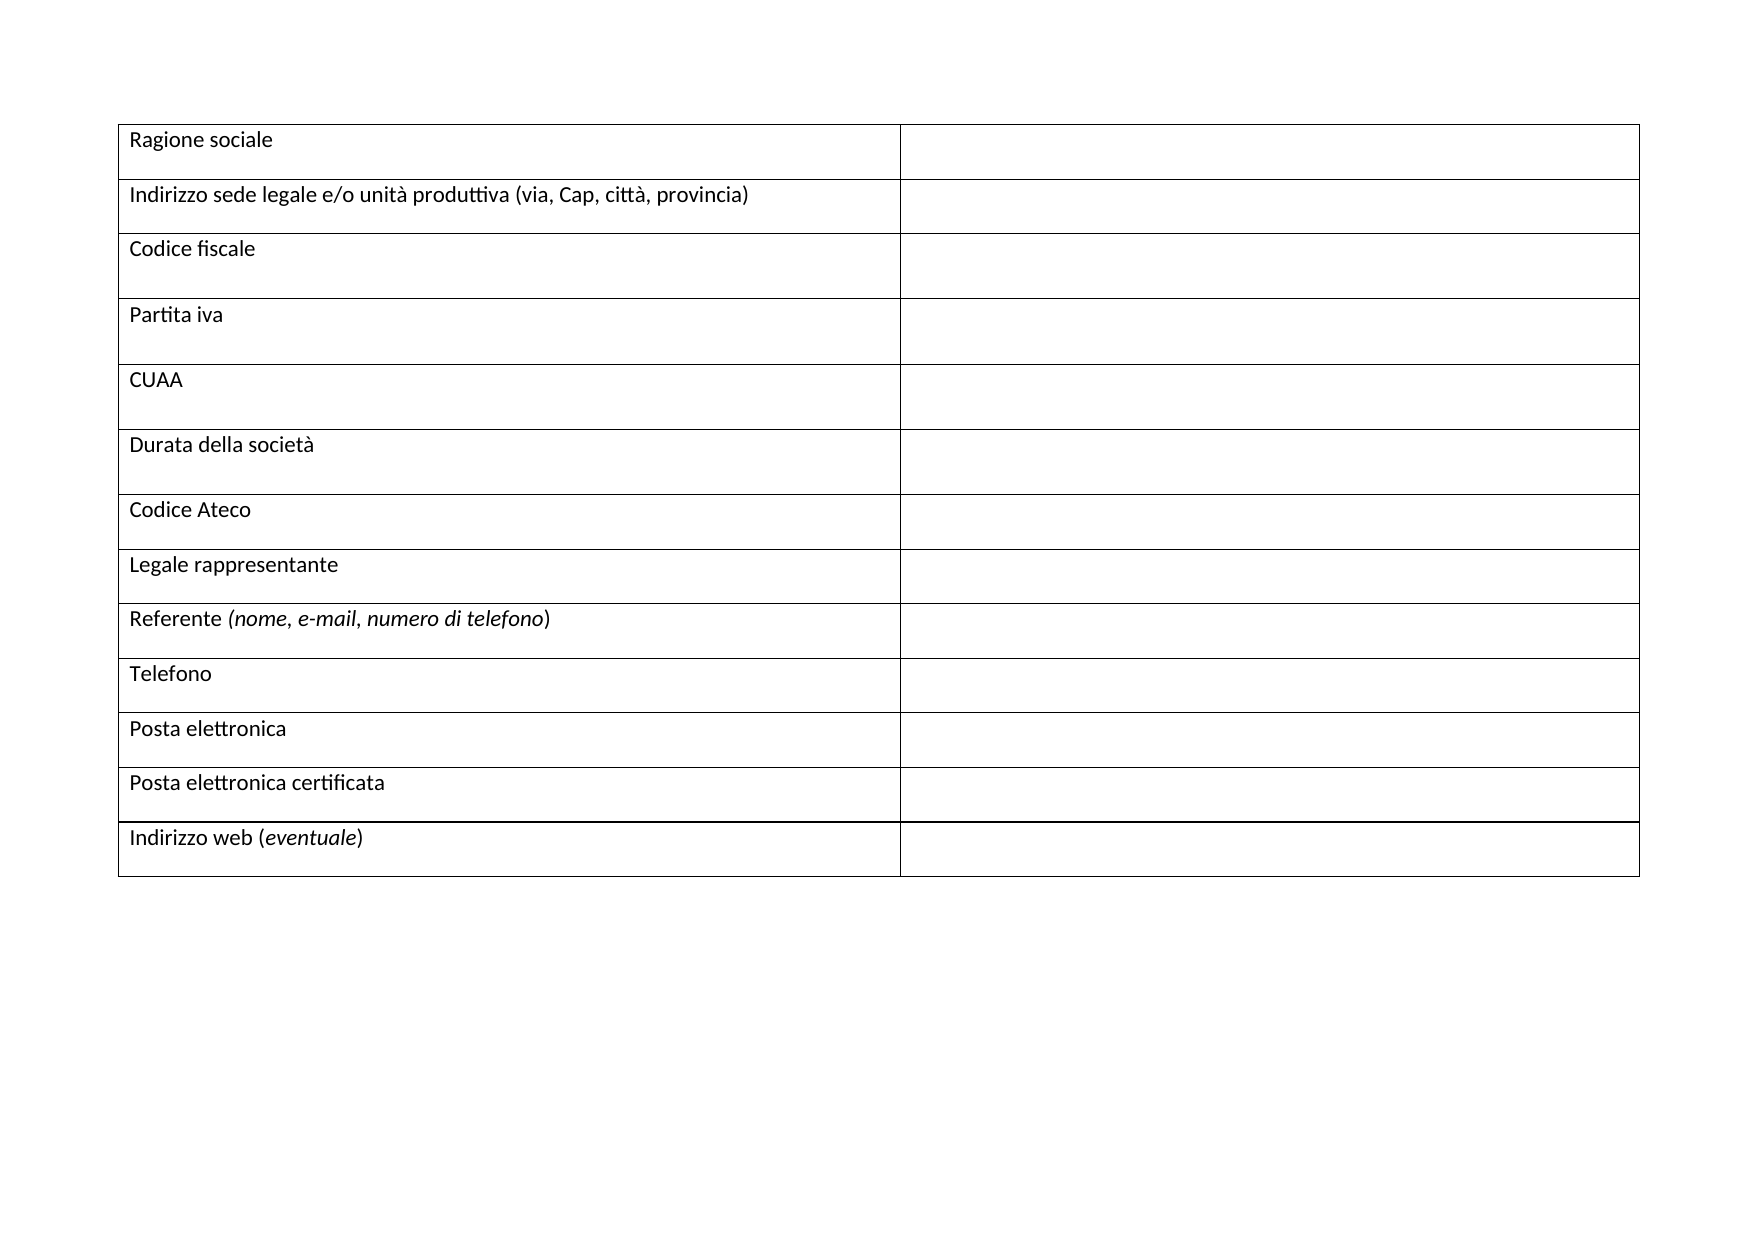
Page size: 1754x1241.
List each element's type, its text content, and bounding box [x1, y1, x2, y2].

table_cell [901, 823, 1639, 876]
table_header [901, 125, 1639, 178]
table_cell CUAA [119, 365, 900, 429]
table_cell [901, 713, 1639, 767]
table_cell [901, 768, 1639, 821]
table_cell [901, 180, 1639, 233]
table_cell Indirizzo web (eventuale) [119, 823, 900, 876]
table_cell Indirizzo sede legale e/o unità produttiva (via, Cap, città, provincia) [119, 180, 900, 233]
table_cell [901, 659, 1639, 712]
table_cell [901, 430, 1639, 494]
table_cell [901, 550, 1639, 603]
table_cell [901, 365, 1639, 429]
table_cell [901, 299, 1639, 363]
table_cell Posta elettronica [119, 713, 900, 767]
table_cell Telefono [119, 659, 900, 712]
table_cell [901, 234, 1639, 298]
table_cell Posta elettronica certificata [119, 768, 900, 821]
table_cell Codice fiscale [119, 234, 900, 298]
table_header Ragione sociale [119, 125, 900, 178]
table_cell Partita iva [119, 299, 900, 363]
table_cell Referente (nome, e-mail, numero di telefono) [119, 604, 900, 658]
table_cell Durata della società [119, 430, 900, 494]
table_cell [901, 604, 1639, 658]
table_cell Codice Ateco [119, 495, 900, 548]
table_cell Legale rappresentante [119, 550, 900, 603]
table_cell [901, 495, 1639, 548]
